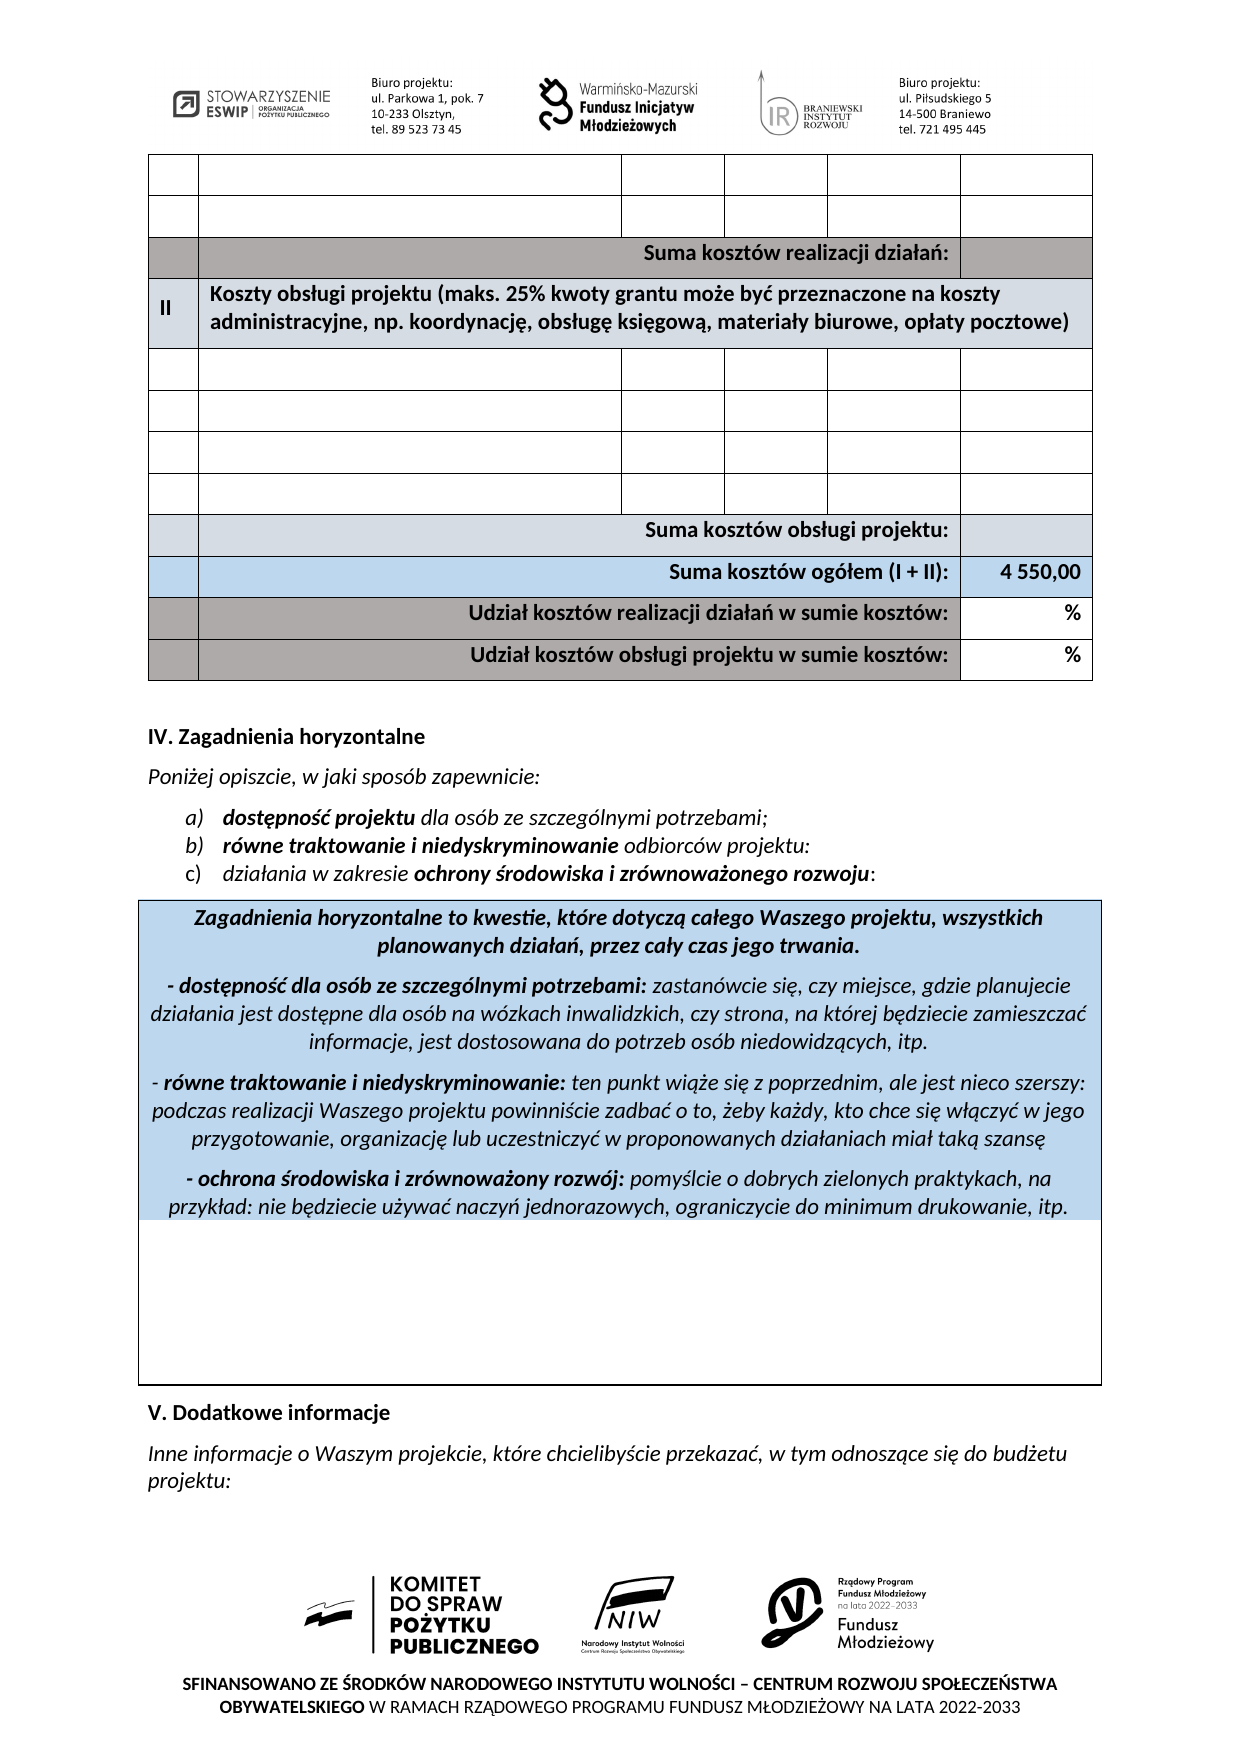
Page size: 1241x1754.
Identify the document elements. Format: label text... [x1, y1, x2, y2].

text Poniżej opiszcie, w jaki sposób zapewnicie: [148, 762, 1093, 791]
table_cell [828, 474, 960, 514]
list równe traktowanie i niedyskryminowanie odbiorców projektu: [185, 831, 1093, 859]
table_cell [199, 196, 621, 237]
text Inne informacje o Waszym projekcie, które chcielibyście przekazać, w tym odnoszące się do budżetu projektu: [148, 1439, 1093, 1495]
table_cell Suma kosztów ogółem (I + II): [199, 557, 960, 597]
table_cell Udział kosztów obsługi projektu w sumie kosztów: [199, 640, 960, 680]
table_cell [149, 598, 198, 639]
table_cell [622, 155, 724, 195]
table_cell [149, 474, 198, 514]
table_cell [961, 238, 1092, 278]
table_cell [828, 155, 960, 195]
table_cell [725, 155, 827, 195]
table_cell [725, 196, 827, 237]
table_cell % [961, 640, 1092, 680]
text - ochrona środowiska i zrównoważony rozwój: pomyślcie o dobrych zielonych praktykach, na przykład: nie będziecie używać naczyń jednorazowych, ograniczycie do minimum drukowanie, itp. [139, 1161, 1101, 1220]
table_cell [149, 349, 198, 389]
list dostępność projektu dla osób ze szczególnymi potrzebami; [185, 803, 1093, 831]
table_cell [828, 432, 960, 473]
table_cell [622, 474, 724, 514]
table_cell [828, 196, 960, 237]
text IV. Zagadnienia horyzontalne [148, 722, 1093, 750]
text - dostępność dla osób ze szczególnymi potrzebami: zastanówcie się, czy miejsce, gdzie planujecie działania jest dostępne dla osób na wózkach inwalidzkich, czy strona, na której będziecie zamieszczać informacje, jest dostosowana do potrzeb osób niedowidzących, itp. [139, 968, 1101, 1055]
table_cell [725, 474, 827, 514]
table_cell [961, 432, 1092, 473]
table_cell % [961, 598, 1092, 639]
table_cell [149, 432, 198, 473]
text - równe traktowanie i niedyskryminowanie: ten punkt wiąże się z poprzednim, ale jest nieco szerszy: podczas realizacji Waszego projektu powinniście zadbać o to, żeby każdy, kto chce się włączyć w jego przygotowanie, organizację lub uczestniczyć w proponowanych działaniach miał taką szansę [139, 1065, 1101, 1152]
table_cell [961, 196, 1092, 237]
table_cell [725, 349, 827, 389]
picture [289, 1561, 952, 1673]
table_cell [199, 474, 621, 514]
table_cell [149, 196, 198, 237]
table_cell [199, 155, 621, 195]
table_cell [828, 349, 960, 389]
text Zagadnienia horyzontalne to kwestie, które dotyczą całego Waszego projektu, wszystkich planowanych działań, przez cały czas jego trwania. [139, 901, 1101, 959]
table_cell [828, 391, 960, 431]
table_cell [725, 432, 827, 473]
table_cell Suma kosztów obsługi projektu: [199, 515, 960, 556]
text V. Dodatkowe informacje [148, 1398, 1093, 1426]
table_cell [961, 391, 1092, 431]
table_cell [961, 349, 1092, 389]
table_cell [199, 391, 621, 431]
table_cell [149, 155, 198, 195]
table_cell II [149, 279, 198, 348]
table_cell Koszty obsługi projektu (maks. 25% kwoty grantu może być przeznaczone na koszty administracyjne, np. koordynację, obsługę księgową, materiały biurowe, opłaty pocztowe) [199, 279, 1092, 348]
table_cell [149, 391, 198, 431]
table_cell [622, 432, 724, 473]
picture [147, 59, 1093, 154]
table_cell [961, 155, 1092, 195]
table_cell 4 550,00 [961, 557, 1092, 597]
table_cell [622, 196, 724, 237]
table_cell [149, 557, 198, 597]
table_cell [961, 515, 1092, 556]
table_cell [149, 640, 198, 680]
table_cell [961, 474, 1092, 514]
table_cell [622, 391, 724, 431]
table_cell [199, 432, 621, 473]
list działania w zakresie ochrony środowiska i zrównoważonego rozwoju: [185, 859, 1093, 887]
table_cell Suma kosztów realizacji działań: [199, 238, 960, 278]
table_cell [622, 349, 724, 389]
table_cell Udział kosztów realizacji działań w sumie kosztów: [199, 598, 960, 639]
table_cell [149, 238, 198, 278]
table_cell [725, 391, 827, 431]
table_cell [199, 349, 621, 389]
table_cell [149, 515, 198, 556]
